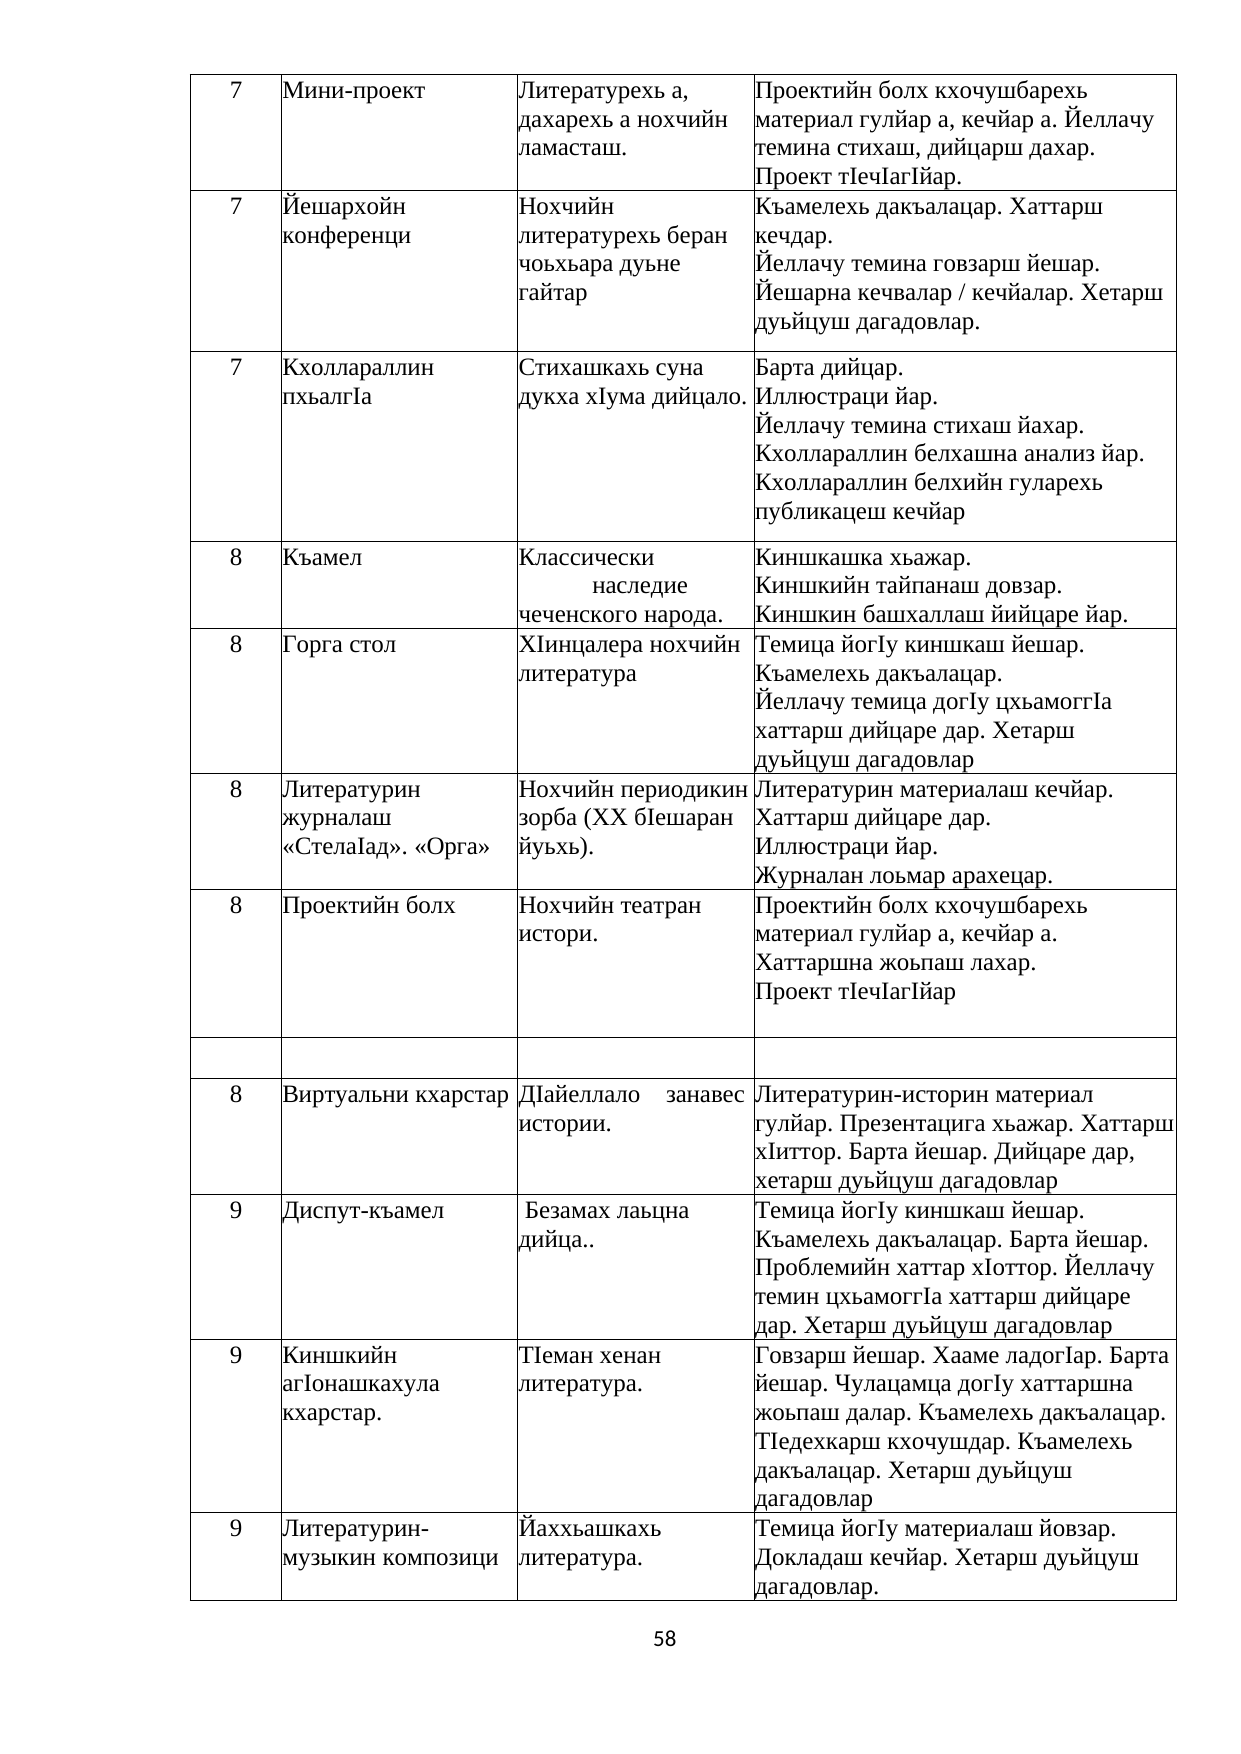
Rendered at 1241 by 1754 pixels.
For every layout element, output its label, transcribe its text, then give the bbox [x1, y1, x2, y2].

table_cell Говзарш йешар. Хааме ладогIар. Барта йешар. Чулацамца догIу хаттаршна жоьпаш далар. Къамелехь дакъалацар. ТIедехкарш кхочушдар. Къамелехь дакъалацар. Хетарш дуьйцуш дагадовлар [755, 1340, 1176, 1512]
table_cell 9 [191, 1195, 281, 1339]
table_cell Къамел [282, 542, 517, 628]
table_cell Классически наследие чеченского народа. [518, 542, 754, 628]
table_cell Стихашкахь суна дукха хIума дийцало. [518, 352, 754, 541]
table_cell Киншкийн агIонашкахула кхарстар. [282, 1340, 517, 1512]
table_cell 8 [191, 542, 281, 628]
table_cell Нохчийн театран истори. [518, 890, 754, 1037]
table_cell 7 [191, 75, 281, 190]
table_cell Горга стол [282, 629, 517, 773]
table_cell 8 [191, 1079, 281, 1194]
table_cell Йаххьашкахь литература. [518, 1513, 754, 1599]
table_cell Литературин журналаш «СтелаIад». «Орга» [282, 774, 517, 889]
table_cell Диспут-къамел [282, 1195, 517, 1339]
table_cell Йешархойн конференци [282, 191, 517, 351]
table_cell Кхоллараллин пхьалгIа [282, 352, 517, 541]
table_cell ХIинцалера нохчийн литература [518, 629, 754, 773]
table_cell 8 [191, 629, 281, 773]
table_cell [518, 1038, 754, 1078]
table_cell Проектийн болх кхочушбарехь материал гулйар а, кечйар а. Йеллачу темина стихаш, дийцарш дахар. Проект тIечIагIйар. [755, 75, 1176, 190]
table_cell [282, 1038, 517, 1078]
table_cell [191, 1038, 281, 1078]
table_cell 9 [191, 1513, 281, 1599]
table_cell Къамелехь дакъалацар. Хаттарш кечдар. Йеллачу темина говзарш йешар. Йешарна кечвалар / кечйалар. Хетарш дуьйцуш дагадовлар. [755, 191, 1176, 351]
table_cell Безамах лаьцна дийца.. [518, 1195, 754, 1339]
table_cell 7 [191, 352, 281, 541]
table_cell Нохчийн периодикин зорба (ХХ бIешаран йуьхь). [518, 774, 754, 889]
table_cell [755, 1038, 1176, 1078]
table_cell ТIеман хенан литература. [518, 1340, 754, 1512]
table_cell Проектийн болх кхочушбарехь материал гулйар а, кечйар а. Хаттаршна жоьпаш лахар. Проект тIечIагIйар [755, 890, 1176, 1037]
table_cell 7 [191, 191, 281, 351]
table_cell Темица йогIу киншкаш йешар. Къамелехь дакъалацар. Барта йешар. Проблемийн хаттар хIоттор. Йеллачу темин цхьамоггIа хаттарш дийцаре дар. Хетарш дуьйцуш дагадовлар [755, 1195, 1176, 1339]
table_cell Литературин-историн материал гулйар. Презентацига хьажар. Хаттарш хIиттор. Барта йешар. Дийцаре дар, хетарш дуьйцуш дагадовлар [755, 1079, 1176, 1194]
table_cell Литературин- музыкин композици [282, 1513, 517, 1599]
table_cell Нохчийн литературехь беран чоьхьара дуьне гайтар [518, 191, 754, 351]
table_cell ДIайеллало занавес истории. [518, 1079, 754, 1194]
table_cell 8 [191, 774, 281, 889]
table_cell Мини-проект [282, 75, 517, 190]
table_cell Литературехь а, дахарехь а нохчийн ламасташ. [518, 75, 754, 190]
table_cell Темица йогIу киншкаш йешар. Къамелехь дакъалацар. Йеллачу темица догIу цхьамоггIа хаттарш дийцаре дар. Хетарш дуьйцуш дагадовлар [755, 629, 1176, 773]
table_cell Барта дийцар. Иллюстраци йар. Йеллачу темина стихаш йахар. Кхоллараллин белхашна анализ йар. Кхоллараллин белхийн гуларехь публикацеш кечйар [755, 352, 1176, 541]
table_cell Проектийн болх [282, 890, 517, 1037]
table_cell 8 [191, 890, 281, 1037]
table_cell Киншкашка хьажар. Киншкийн тайпанаш довзар. Киншкин башхаллаш йийцаре йар. [755, 542, 1176, 628]
table_cell 9 [191, 1340, 281, 1512]
table_cell Темица йогIу материалаш йовзар. Докладаш кечйар. Хетарш дуьйцуш дагадовлар. [755, 1513, 1176, 1599]
table_cell Литературин материалаш кечйар. Хаттарш дийцаре дар. Иллюстраци йар. Журналан лоьмар арахецар. [755, 774, 1176, 889]
table_cell Виртуальни кхарстар [282, 1079, 517, 1194]
